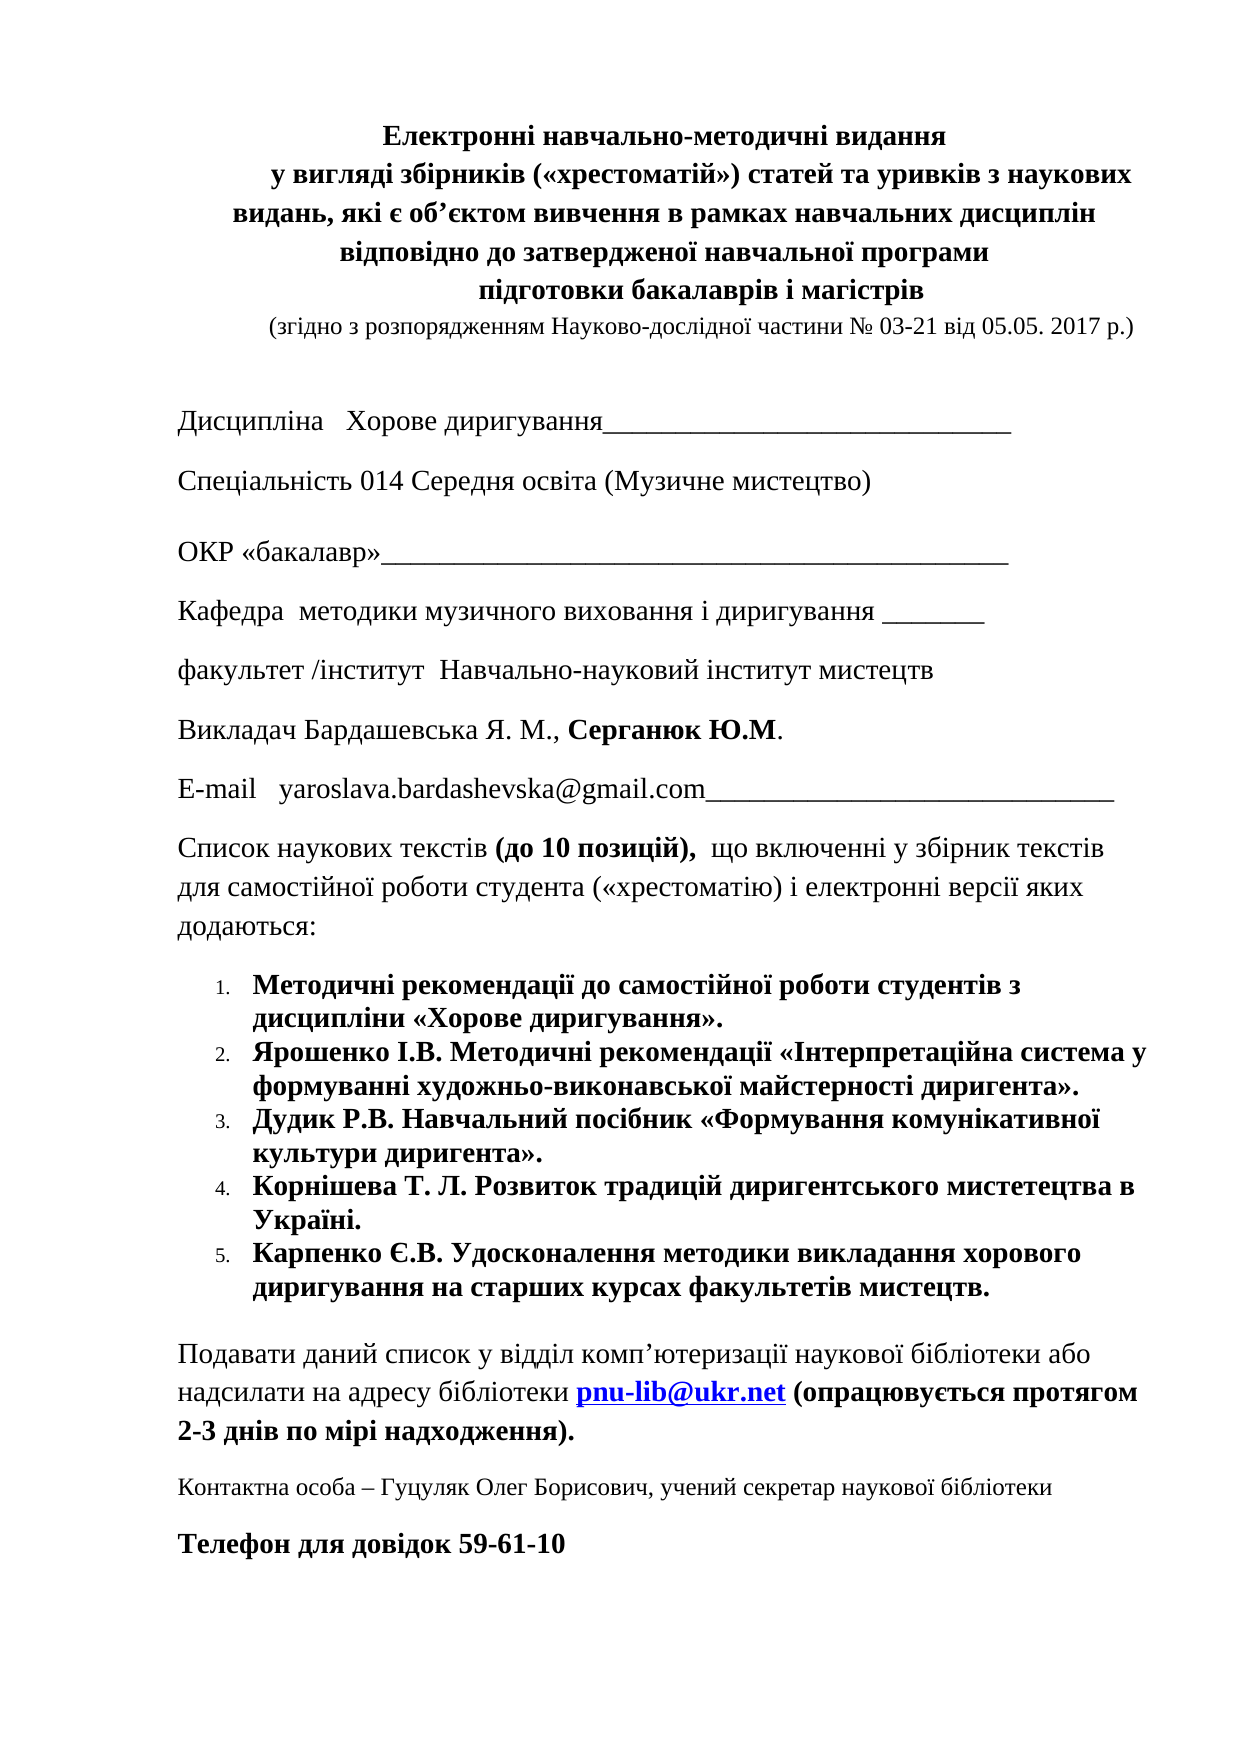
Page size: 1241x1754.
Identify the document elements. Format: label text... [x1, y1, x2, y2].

list Корнішева Т. Л. Розвиток традицій диригентського мистетецтва в Україні. [215, 1168, 1152, 1235]
text Телефон для довідок 59-61-10 [177, 1526, 1152, 1560]
text Список наукових текстів (до 10 позицій), що включенні у збірник текстів для самостійної роботи студента («хрестоматію) і електронні версії яких додаються: [177, 831, 1152, 941]
list Дудик Р.В. Навчальний посібник «Формування комунікативної культури диригента». [215, 1101, 1152, 1168]
text факультет /інститут Навчально-науковий інститут мистецтв [177, 652, 1152, 686]
text Подавати даний список у відділ комп’ютеризації наукової бібліотеки або надсилати на адресу бібліотеки pnu-lib@ukr.net (опрацювується протягом 2-3 днів по мірі надходження). [177, 1336, 1152, 1447]
text E-mail yaroslava.bardashevska@gmail.com____________________________ [177, 771, 1152, 805]
text Викладач Бардашевська Я. М., Серганюк Ю.М. [177, 712, 1152, 745]
list Карпенко Є.В. Удосконалення методики викладання хорового диригування на старших курсах факультетів мистецтв. [215, 1235, 1152, 1302]
text у вигляді збірників («хрестоматій») статей та уривків з наукових видань, які є об’єктом вивчення в рамках навчальних дисциплін відповідно до затвердженої навчальної програми [177, 157, 1152, 267]
text Кафедра методики музичного виховання i диригування _______ [177, 593, 1152, 627]
text Контактна особа – Гуцуляк Олег Борисович, учений секретар наукової бібліотеки [177, 1472, 1152, 1501]
list Методичні рекомендації до самостійної роботи студентів з дисципліни «Хорове диригування». [215, 967, 1152, 1034]
text ОКР «бакалавр»___________________________________________ [177, 534, 1152, 567]
text (згідно з розпорядженням Науково-дослідної частини № 03-21 від 05.05. 2017 р.) [177, 311, 1152, 339]
list Ярошенко І.В. Методичні рекомендації «Інтерпретаційна система у формуванні художньо-виконавської майстерності диригента». [215, 1034, 1152, 1101]
text Електронні навчально-методичні видання [177, 118, 1152, 152]
text підготовки бакалаврів і магістрів [177, 272, 1152, 306]
text Дисципліна Хорове диригування____________________________ [177, 403, 1152, 437]
text Спеціальність 014 Середня освіта (Музичне мистецтво) [177, 463, 1152, 496]
